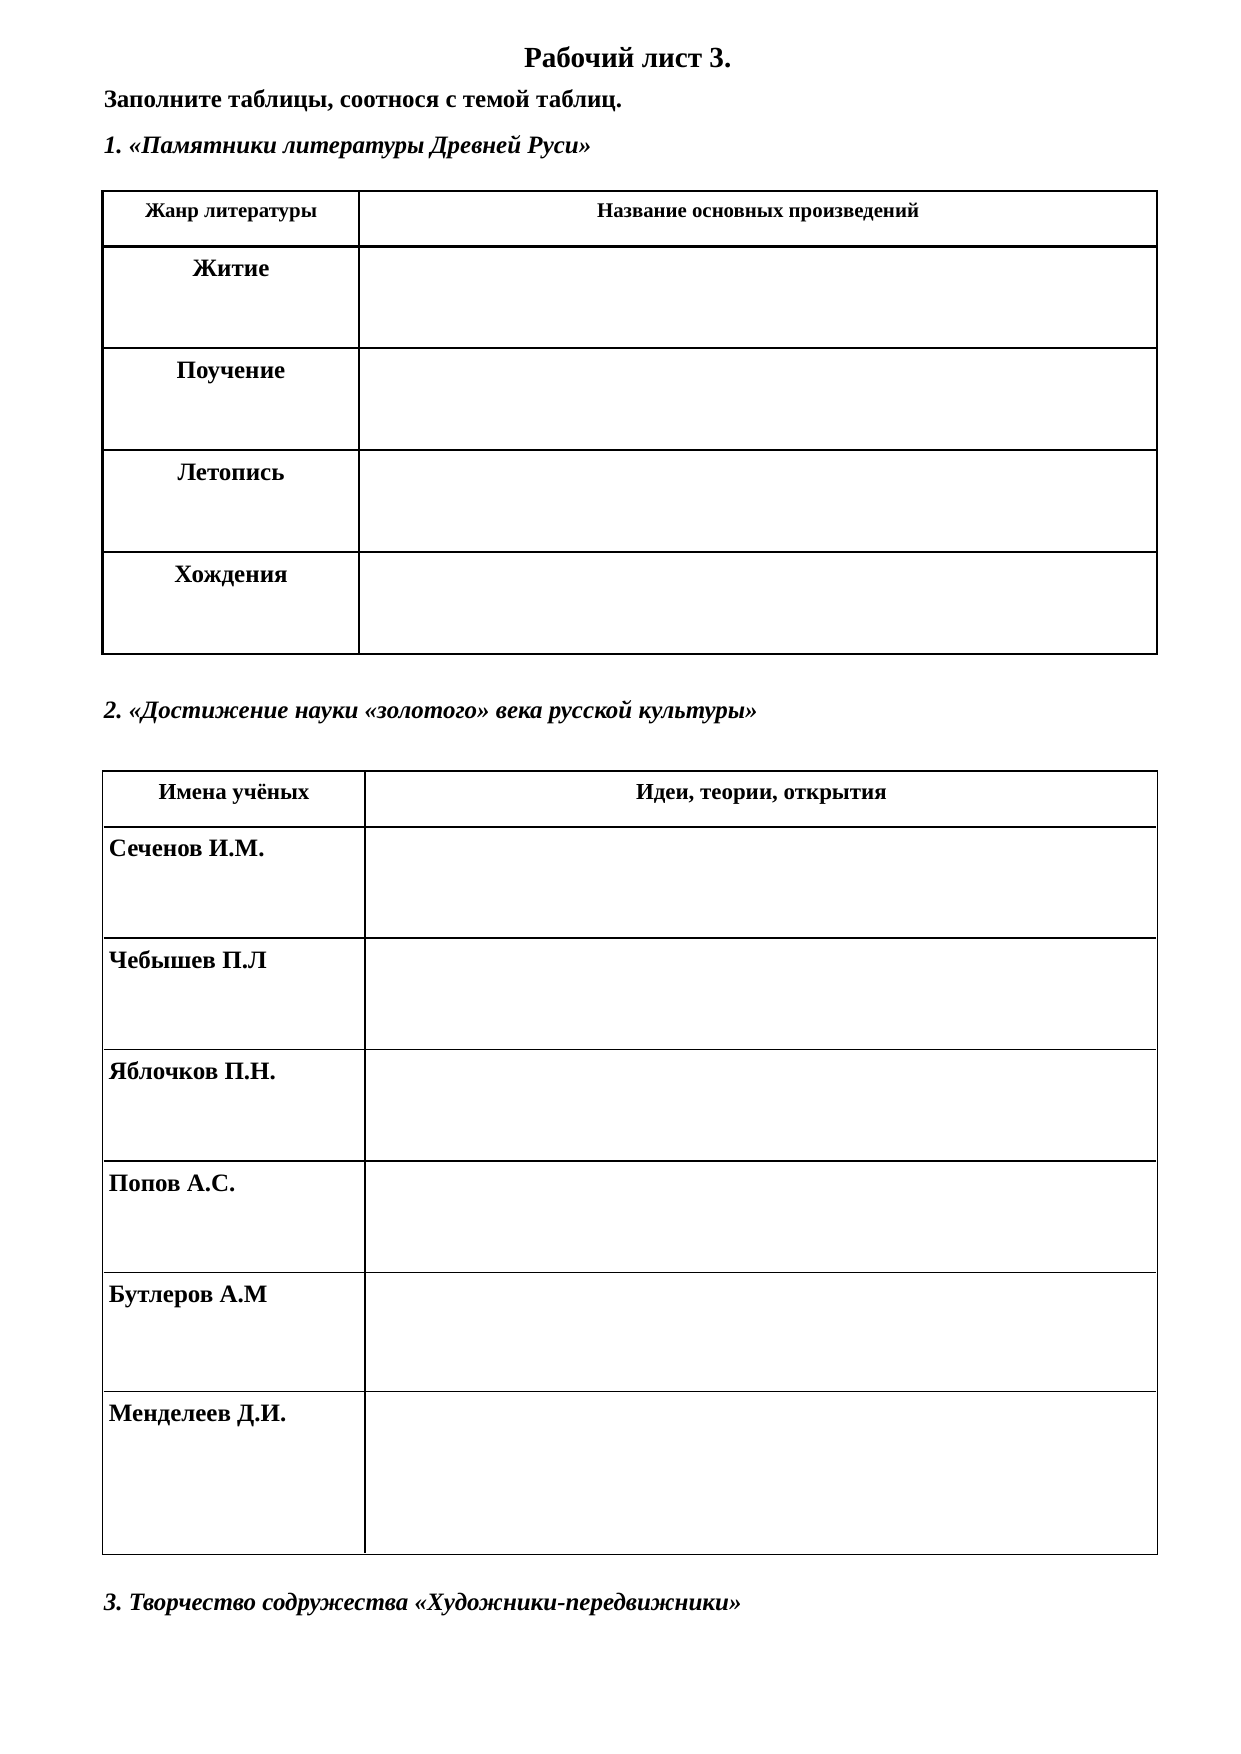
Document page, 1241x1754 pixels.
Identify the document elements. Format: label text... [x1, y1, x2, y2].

table_cell Яблочков П.Н. [103, 1050, 364, 1160]
table_header Идеи, теории, открытия [366, 772, 1157, 826]
table_cell [366, 937, 1157, 1049]
table_cell Поучение [104, 349, 358, 449]
table_cell Бутлеров А.М [103, 1273, 364, 1391]
table_cell [366, 1271, 1157, 1391]
table_cell Чебышев П.Л [103, 938, 364, 1049]
table_cell Менделеев Д.И. [103, 1392, 364, 1553]
table_cell [360, 349, 1156, 449]
text 2. «Достижение науки «золотого» века русской культуры» [103, 699, 1152, 724]
table_header Название основных произведений [360, 192, 1156, 245]
table_header Жанр литературы [104, 192, 358, 245]
table_cell [366, 826, 1157, 937]
table_cell [360, 248, 1156, 347]
text Рабочий лист 3. [103, 44, 1152, 74]
text 3. Творчество содружества «Художники-передвижники» [103, 1591, 1152, 1616]
table_cell Сеченов И.М. [103, 827, 364, 937]
table_cell [366, 1391, 1157, 1553]
table_cell Попов А.С. [103, 1161, 364, 1271]
table_cell [366, 1049, 1157, 1160]
text Заполните таблицы, соотнося с темой таблиц. [103, 84, 1152, 113]
table_cell Житие [104, 248, 358, 347]
table_header Имена учёных [103, 772, 364, 826]
table_cell [360, 451, 1156, 551]
table_cell Хождения [104, 553, 358, 653]
table_cell [360, 553, 1156, 653]
table_cell [366, 1160, 1157, 1271]
text 1. «Памятники литературы Древней Руси» [103, 131, 1152, 159]
table_cell Летопись [104, 451, 358, 551]
